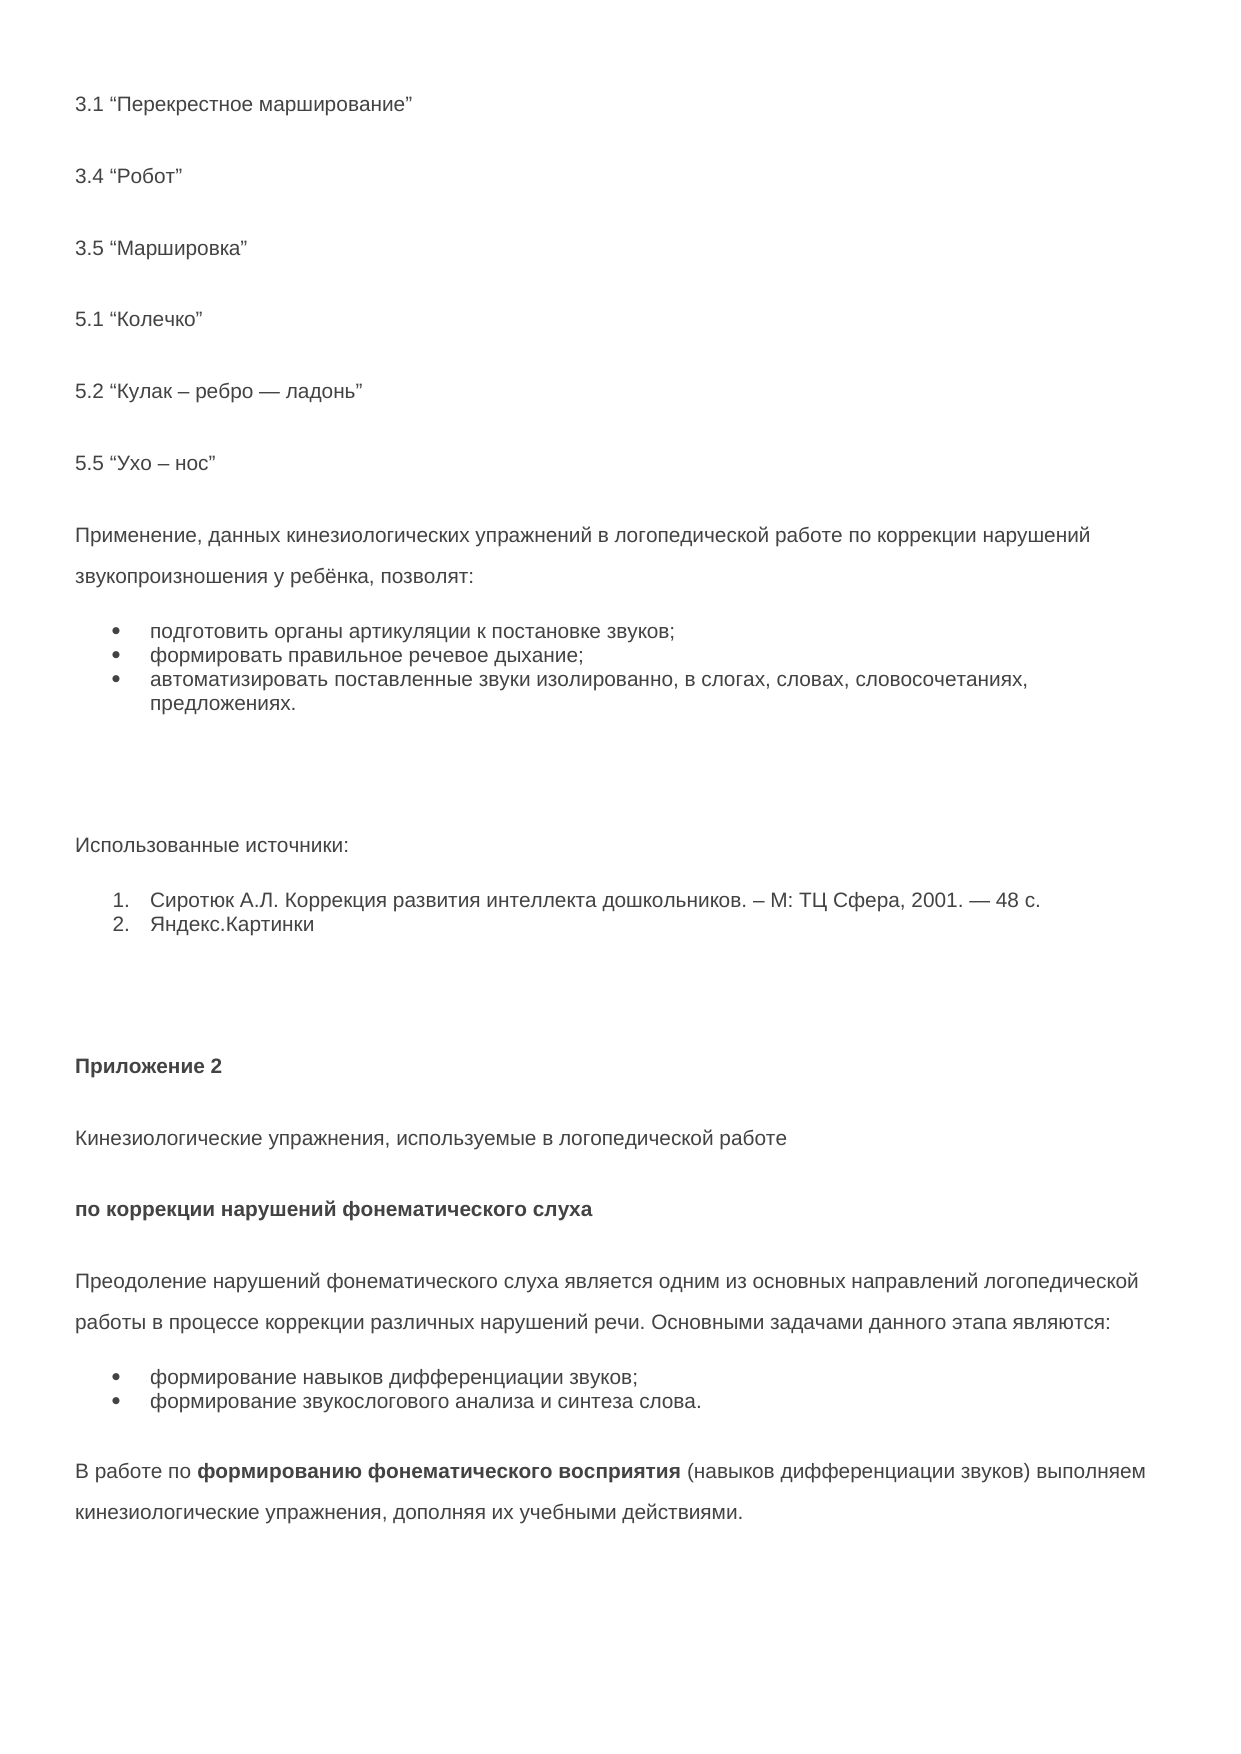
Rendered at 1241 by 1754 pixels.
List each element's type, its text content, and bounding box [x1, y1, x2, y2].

text В работе по формированию фонематического восприятия (навыков дифференциации звуков) выполняем кинезиологические упражнения, дополняя их учебными действиями. [75, 1442, 1165, 1523]
text Преодоление нарушений фонематического слуха является одним из основных направлений логопедической работы в процессе коррекции различных нарушений речи. Основными задачами данного этапа являются: [75, 1252, 1165, 1334]
text Использованные источники: [75, 816, 1165, 857]
text 3.4 “Робот” [75, 147, 1165, 187]
text 5.2 “Кулак – ребро — ладонь” [75, 362, 1165, 403]
list Сиротюк А.Л. Коррекция развития интеллекта дошкольников. – М: ТЦ Сфера, 2001. — 48 с. [112, 888, 1165, 912]
text 5.1 “Колечко” [75, 291, 1165, 331]
text Приложение 2 [75, 1037, 1165, 1077]
list формирование навыков дифференциации звуков; [112, 1365, 1165, 1389]
text 3.5 “Маршировка” [75, 219, 1165, 259]
list подготовить органы артикуляции к постановке звуков; [112, 619, 1165, 643]
list формирование звукослогового анализа и синтеза слова. [112, 1389, 1165, 1413]
text Применение, данных кинезиологических упражнений в логопедической работе по коррекции нарушений звукопроизношения у ребёнка, позволят: [75, 506, 1165, 587]
text Кинезиологические упражнения, используемые в логопедической работе [75, 1109, 1165, 1149]
list автоматизировать поставленные звуки изолированно, в слогах, словах, словосочетаниях, предложениях. [112, 667, 1165, 715]
text 5.5 “Ухо – нос” [75, 434, 1165, 475]
text по коррекции нарушений фонематического слуха [75, 1181, 1165, 1221]
text 3.1 “Перекрестное марширование” [75, 75, 1165, 116]
list Яндекс.Картинки [112, 912, 1165, 936]
list формировать правильное речевое дыхание; [112, 643, 1165, 667]
